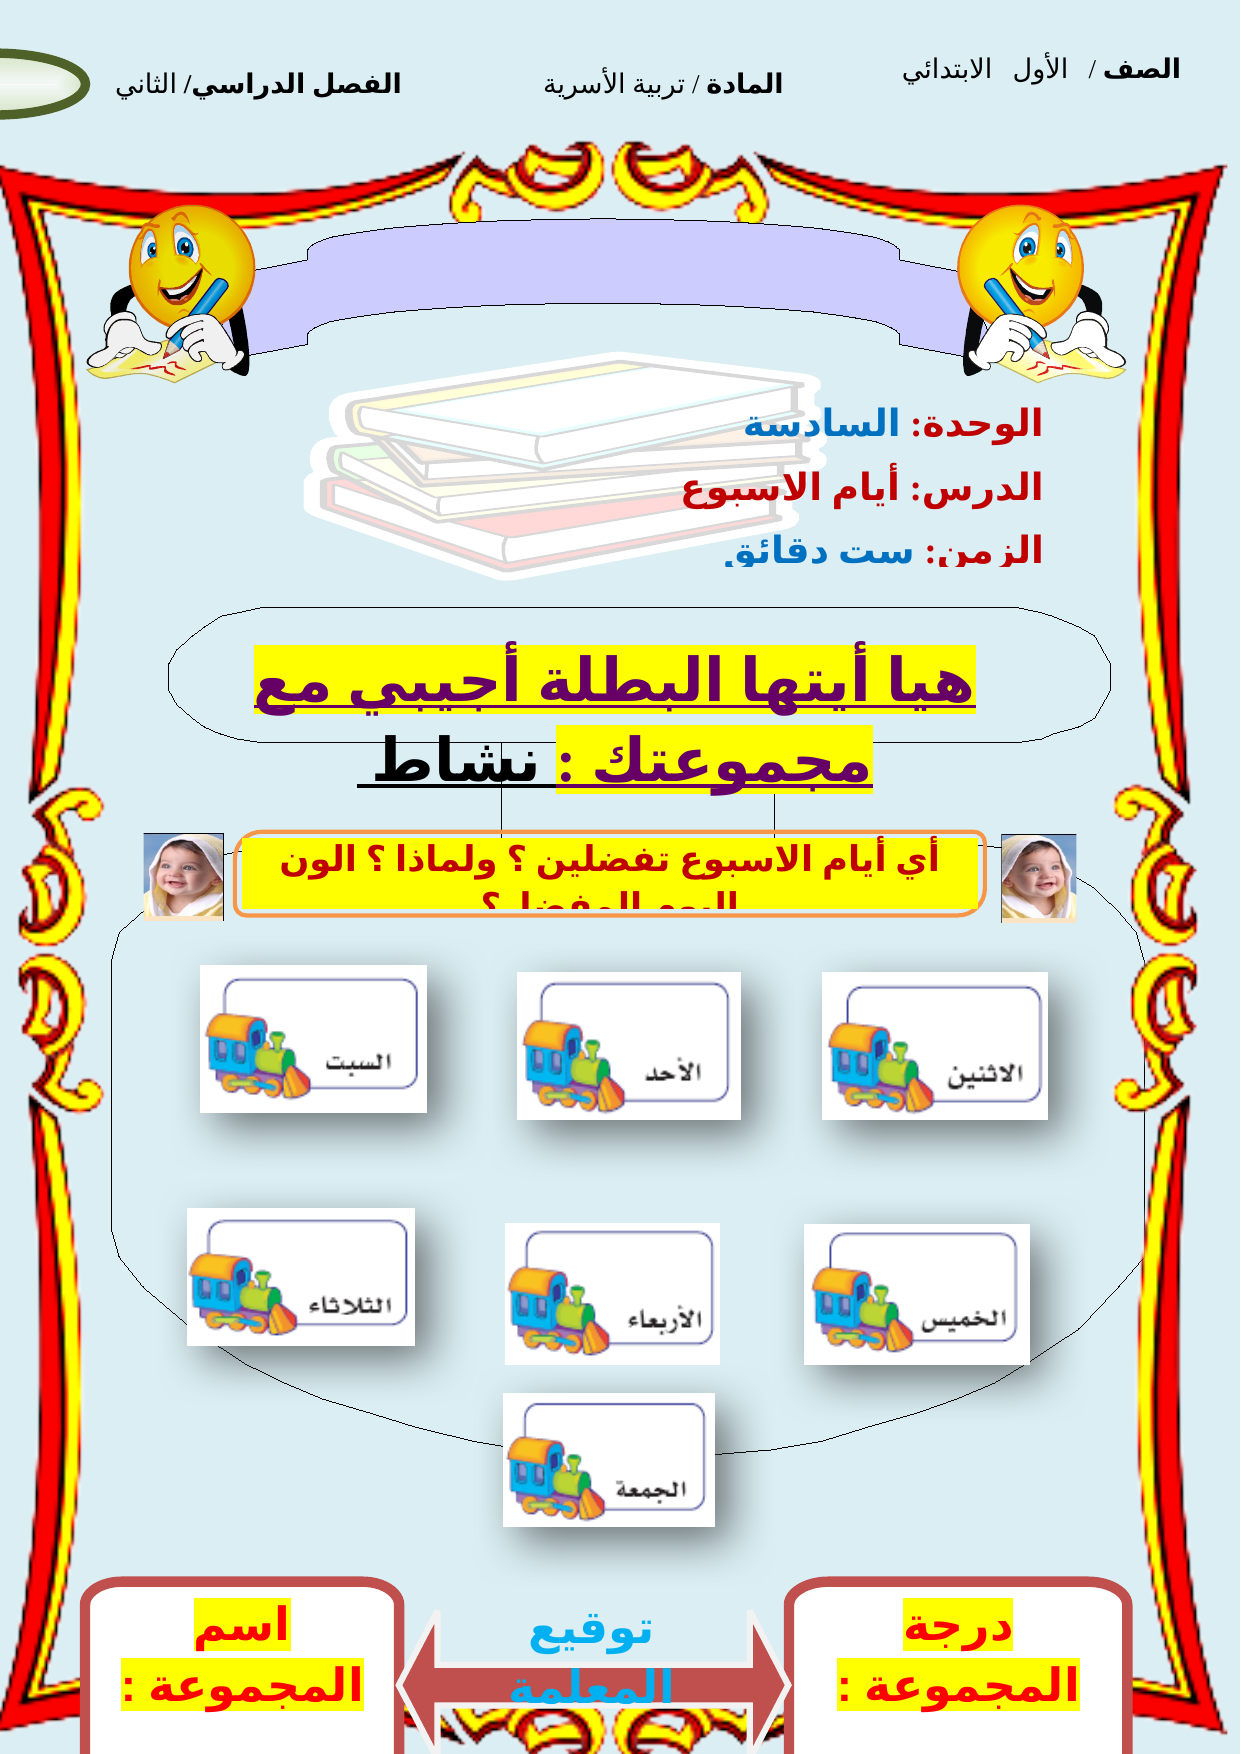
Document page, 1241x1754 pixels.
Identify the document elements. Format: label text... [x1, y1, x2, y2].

picture [143, 833, 224, 921]
picture [517, 972, 741, 1120]
picture [503, 1393, 715, 1527]
picture [804, 1224, 1030, 1365]
picture [1001, 834, 1077, 923]
picture [504, 1223, 720, 1365]
text هيا أيتها البطلة أجيبي مع مجموعتك : نشاط [135, 645, 1095, 794]
picture [822, 972, 1048, 1120]
picture [187, 1208, 415, 1346]
picture [200, 965, 427, 1113]
